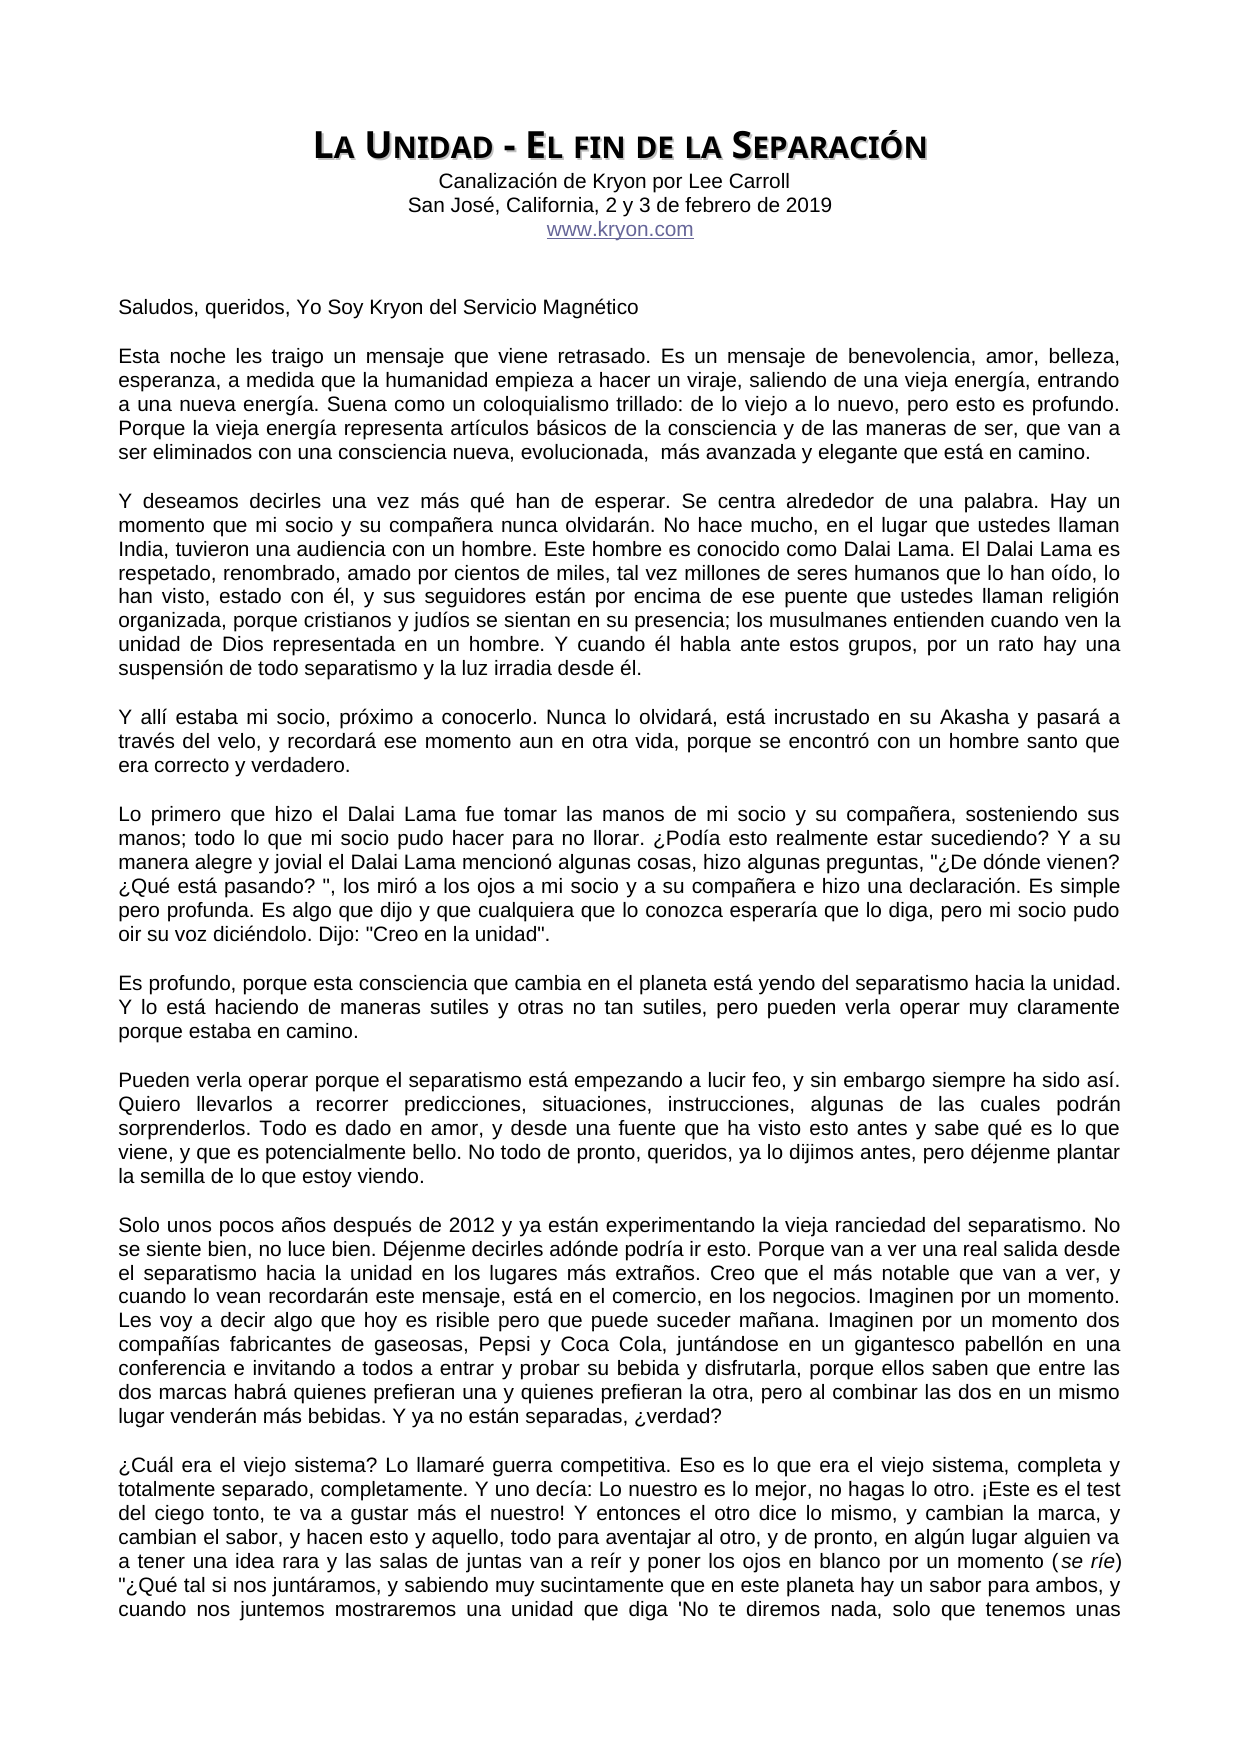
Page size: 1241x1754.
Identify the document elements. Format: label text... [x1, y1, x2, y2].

text Pueden verla operar porque el separatismo está empezando a lucir feo, y sin embargo siempre ha sido así. Quiero llevarlos a recorrer predicciones, situaciones, instrucciones, algunas de las cuales podrán sorprenderlos. Todo es dado en amor, y desde una fuente que ha visto esto antes y sabe qué es lo que viene, y que es potencialmente bello. No todo de pronto, queridos, ya lo dijimos antes, pero déjenme plantar la semilla de lo que estoy viendo. [118, 1068, 1122, 1187]
text Saludos, queridos, Yo Soy Kryon del Servicio Magnético [118, 295, 1122, 319]
text Y allí estaba mi socio, próximo a conocerlo. Nunca lo olvidará, está incrustado en su Akasha y pasará a través del velo, y recordará ese momento aun en otra vida, porque se encontró con un hombre santo que era correcto y verdadero. [118, 705, 1122, 777]
text Es profundo, porque esta consciencia que cambia en el planeta está yendo del separatismo hacia la unidad. Y lo está haciendo de maneras sutiles y otras no tan sutiles, pero pueden verla operar muy claramente porque estaba en camino. [118, 971, 1122, 1043]
text Y deseamos decirles una vez más qué han de esperar. Se centra alrededor de una palabra. Hay un momento que mi socio y su compañera nunca olvidarán. No hace mucho, en el lugar que ustedes llaman India, tuvieron una audiencia con un hombre. Este hombre es conocido como Dalai Lama. El Dalai Lama es respetado, renombrado, amado por cientos de miles, tal vez millones de seres humanos que lo han oído, lo han visto, estado con él, y sus seguidores están por encima de ese puente que ustedes llaman religión organizada, porque cristianos y judíos se sientan en su presencia; los musulmanes entienden cuando ven la unidad de Dios representada en un hombre. Y cuando él habla ante estos grupos, por un rato hay una suspensión de todo separatismo y la luz irradia desde él. [118, 488, 1122, 680]
text La Unidad - El fin de la Separación Canalización de Kryon por Lee Carroll San José, California, 2 y 3 de febrero de 2019 www.kryon.com [118, 118, 1122, 241]
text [118, 1453, 1122, 1621]
text Lo primero que hizo el Dalai Lama fue tomar las manos de mi socio y su compañera, sosteniendo sus manos; todo lo que mi socio pudo hacer para no llorar. ¿Podía esto realmente estar sucediendo? Y a su manera alegre y jovial el Dalai Lama mencionó algunas cosas, hizo algunas preguntas, "¿De dónde vienen? ¿Qué está pasando? ", los miró a los ojos a mi socio y a su compañera e hizo una declaración. Es simple pero profunda. Es algo que dijo y que cualquiera que lo conozca esperaría que lo diga, pero mi socio pudo oir su voz diciéndolo. Dijo: "Creo en la unidad". [118, 802, 1122, 946]
text Esta noche les traigo un mensaje que viene retrasado. Es un mensaje de benevolencia, amor, belleza, esperanza, a medida que la humanidad empieza a hacer un viraje, saliendo de una vieja energía, entrando a una nueva energía. Suena como un coloquialismo trillado: de lo viejo a lo nuevo, pero esto es profundo. Porque la vieja energía representa artículos básicos de la consciencia y de las maneras de ser, que van a ser eliminados con una consciencia nueva, evolucionada, más avanzada y elegante que está en camino. [118, 344, 1122, 463]
text Solo unos pocos años después de 2012 y ya están experimentando la vieja ranciedad del separatismo. No se siente bien, no luce bien. Déjenme decirles adónde podría ir esto. Porque van a ver una real salida desde el separatismo hacia la unidad en los lugares más extraños. Creo que el más notable que van a ver, y cuando lo vean recordarán este mensaje, está en el comercio, en los negocios. Imaginen por un momento. Les voy a decir algo que hoy es risible pero que puede suceder mañana. Imaginen por un momento dos compañías fabricantes de gaseosas, Pepsi y Coca Cola, juntándose en un gigantesco pabellón en una conferencia e invitando a todos a entrar y probar su bebida y disfrutarla, porque ellos saben que entre las dos marcas habrá quienes prefieran una y quienes prefieran la otra, pero al combinar las dos en un mismo lugar venderán más bebidas. Y ya no están separadas, ¿verdad? [118, 1212, 1122, 1428]
